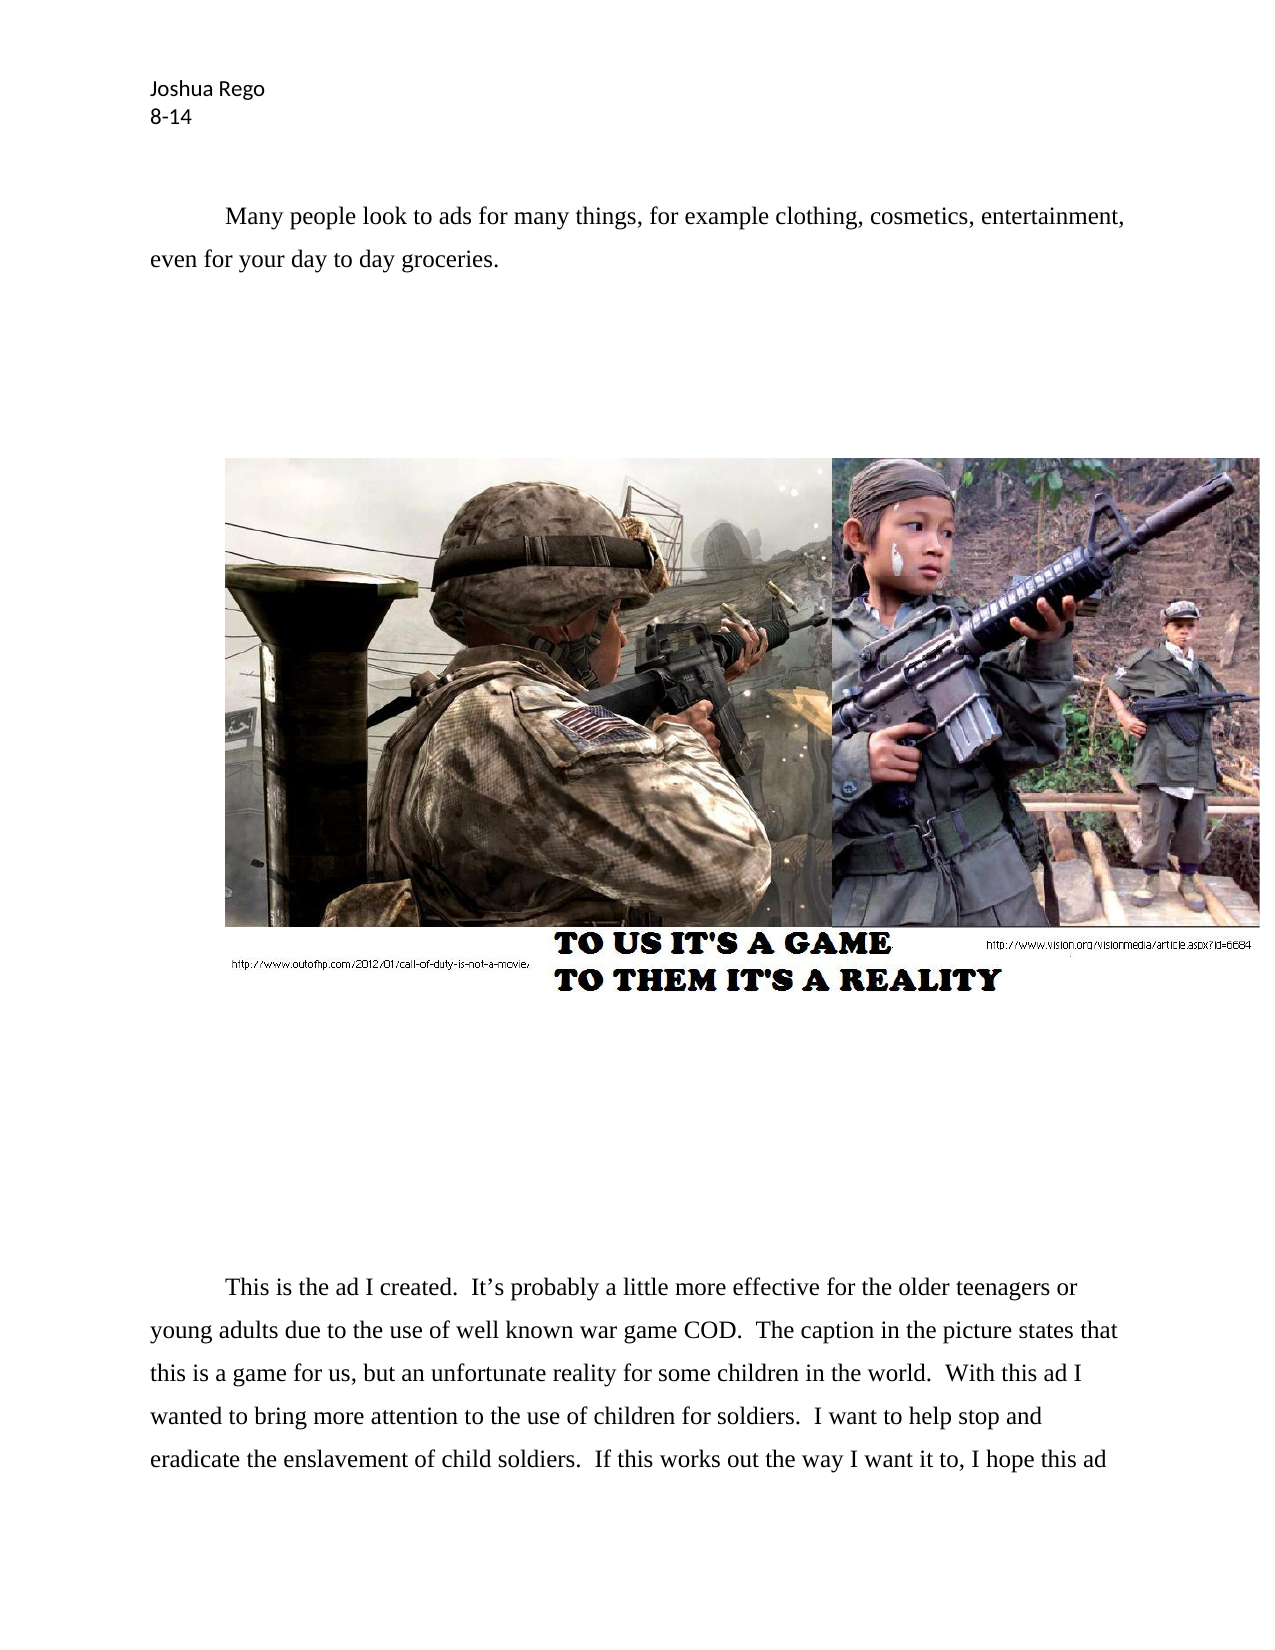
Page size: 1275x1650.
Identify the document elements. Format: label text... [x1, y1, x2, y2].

text Many people look to ads for many things, for example clothing, cosmetics, entertainment, even for your day to day groceries. [150, 201, 1125, 358]
picture [225, 458, 1260, 1043]
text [150, 1272, 1125, 1473]
